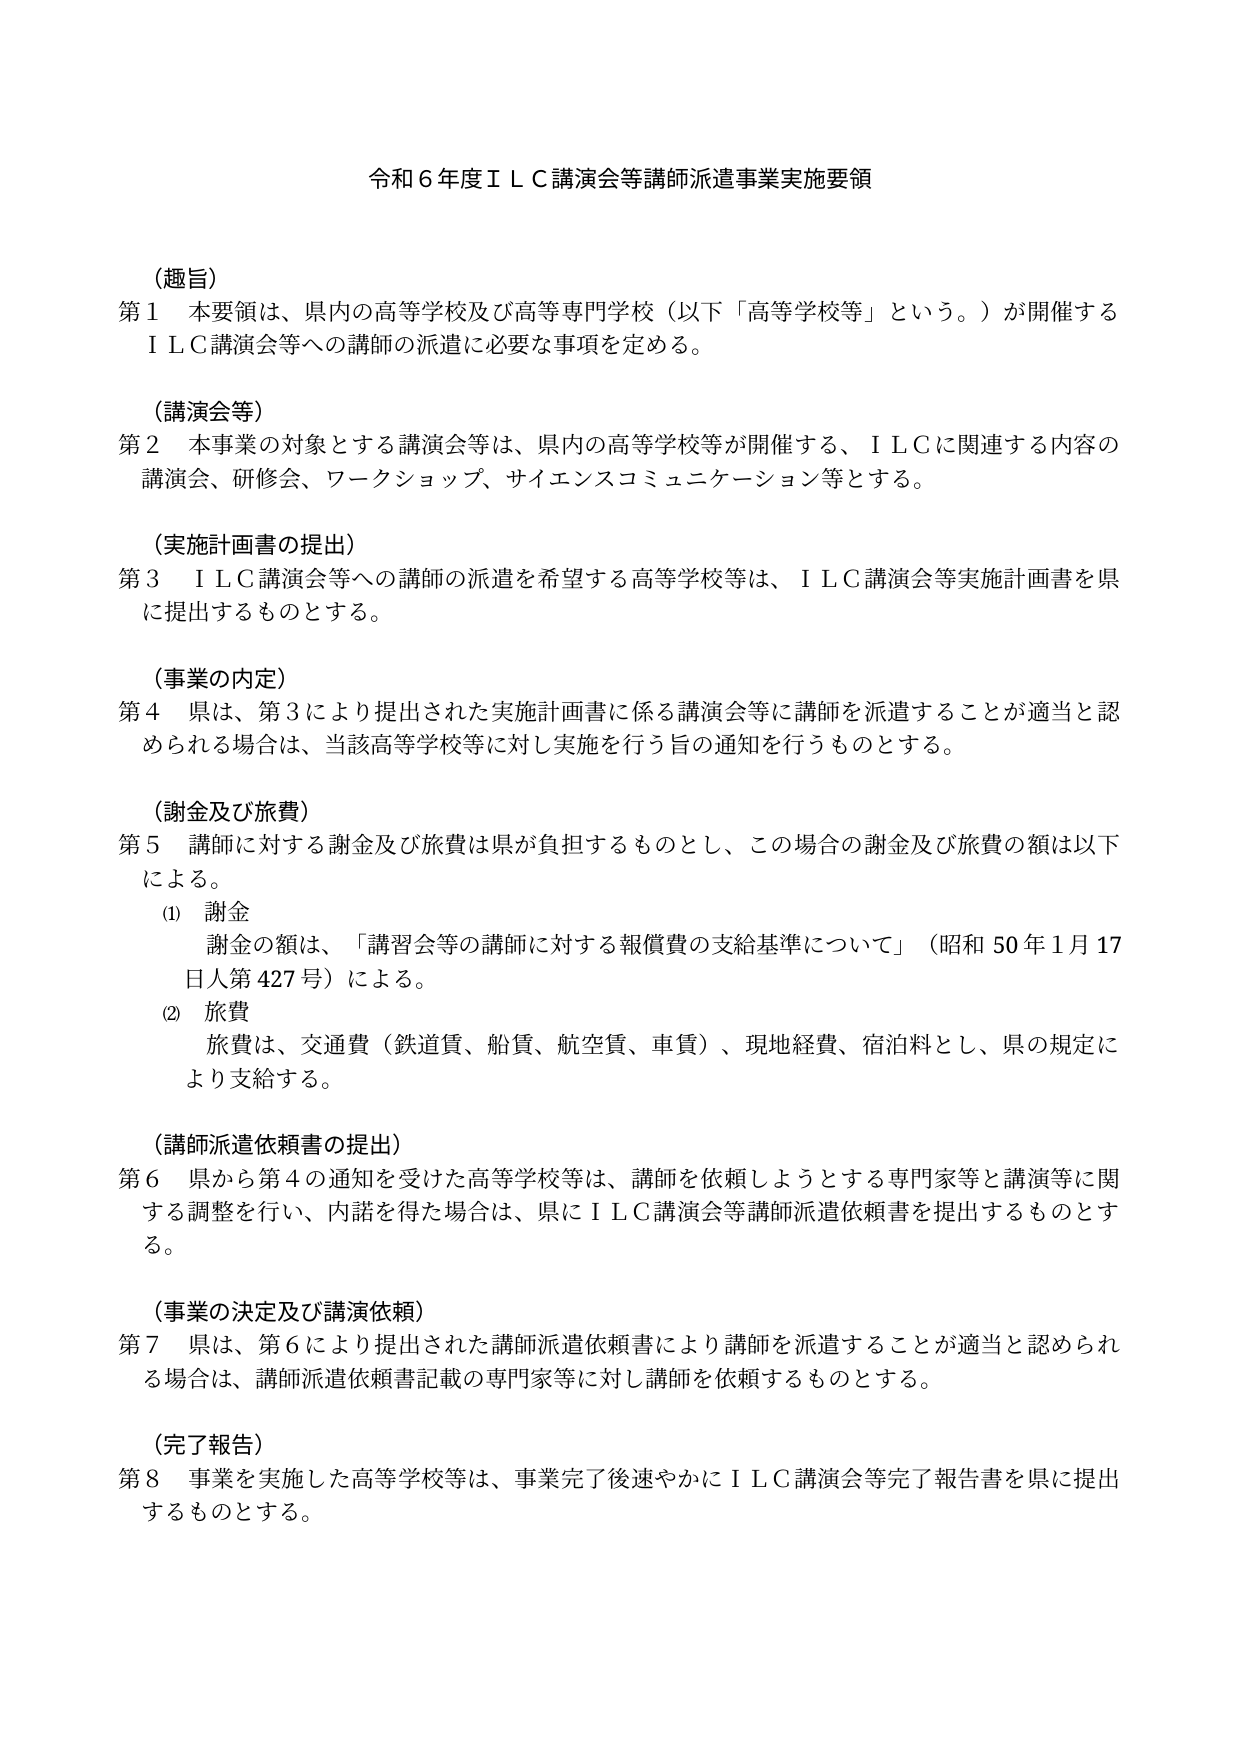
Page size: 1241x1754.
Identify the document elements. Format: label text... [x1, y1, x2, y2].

text 第１ 本要領は、県内の高等学校及び高等専門学校（以下「高等学校等」という。）が開催するＩＬＣ講演会等への講師の派遣に必要な事項を定める。 [118, 294, 1122, 361]
text （講演会等） [140, 394, 1122, 427]
text 令和６年度ＩＬＣ講演会等講師派遣事業実施要領 [118, 161, 1122, 194]
text （謝金及び旅費） [140, 794, 1122, 827]
text （実施計画書の提出） [140, 527, 1122, 561]
text （事業の内定） [140, 661, 1122, 694]
text 第７ 県は、第６により提出された講師派遣依頼書により講師を派遣することが適当と認められる場合は、講師派遣依頼書記載の専門家等に対し講師を依頼するものとする。 [118, 1327, 1122, 1394]
text （講師派遣依頼書の提出） [140, 1127, 1122, 1161]
text 第３ ＩＬＣ講演会等への講師の派遣を希望する高等学校等は、ＩＬＣ講演会等実施計画書を県に提出するものとする。 [118, 561, 1122, 627]
text 第８ 事業を実施した高等学校等は、事業完了後速やかにＩＬＣ講演会等完了報告書を県に提出するものとする。 [118, 1461, 1122, 1527]
text ⑵ 旅費 [162, 994, 1122, 1027]
text 第６ 県から第４の通知を受けた高等学校等は、講師を依頼しようとする専門家等と講演等に関する調整を行い、内諾を得た場合は、県にＩＬＣ講演会等講師派遣依頼書を提出するものとする。 [118, 1161, 1122, 1261]
text 第５ 講師に対する謝金及び旅費は県が負担するものとし、この場合の謝金及び旅費の額は以下による。 [118, 827, 1122, 894]
text （事業の決定及び講演依頼） [140, 1294, 1122, 1327]
text 謝金の額は、「講習会等の講師に対する報償費の支給基準について」（昭和50年１月17日人第427号）による。 [184, 927, 1122, 994]
text 第２ 本事業の対象とする講演会等は、県内の高等学校等が開催する、ＩＬＣに関連する内容の講演会、研修会、ワークショップ、サイエンスコミュニケーション等とする。 [118, 427, 1122, 494]
text 旅費は、交通費（鉄道賃、船賃、航空賃、車賃）、現地経費、宿泊料とし、県の規定により支給する。 [184, 1027, 1122, 1094]
text 第４ 県は、第３により提出された実施計画書に係る講演会等に講師を派遣することが適当と認められる場合は、当該高等学校等に対し実施を行う旨の通知を行うものとする。 [118, 694, 1122, 761]
text ⑴ 謝金 [162, 894, 1122, 927]
text （完了報告） [140, 1427, 1122, 1461]
text （趣旨） [140, 261, 1122, 294]
